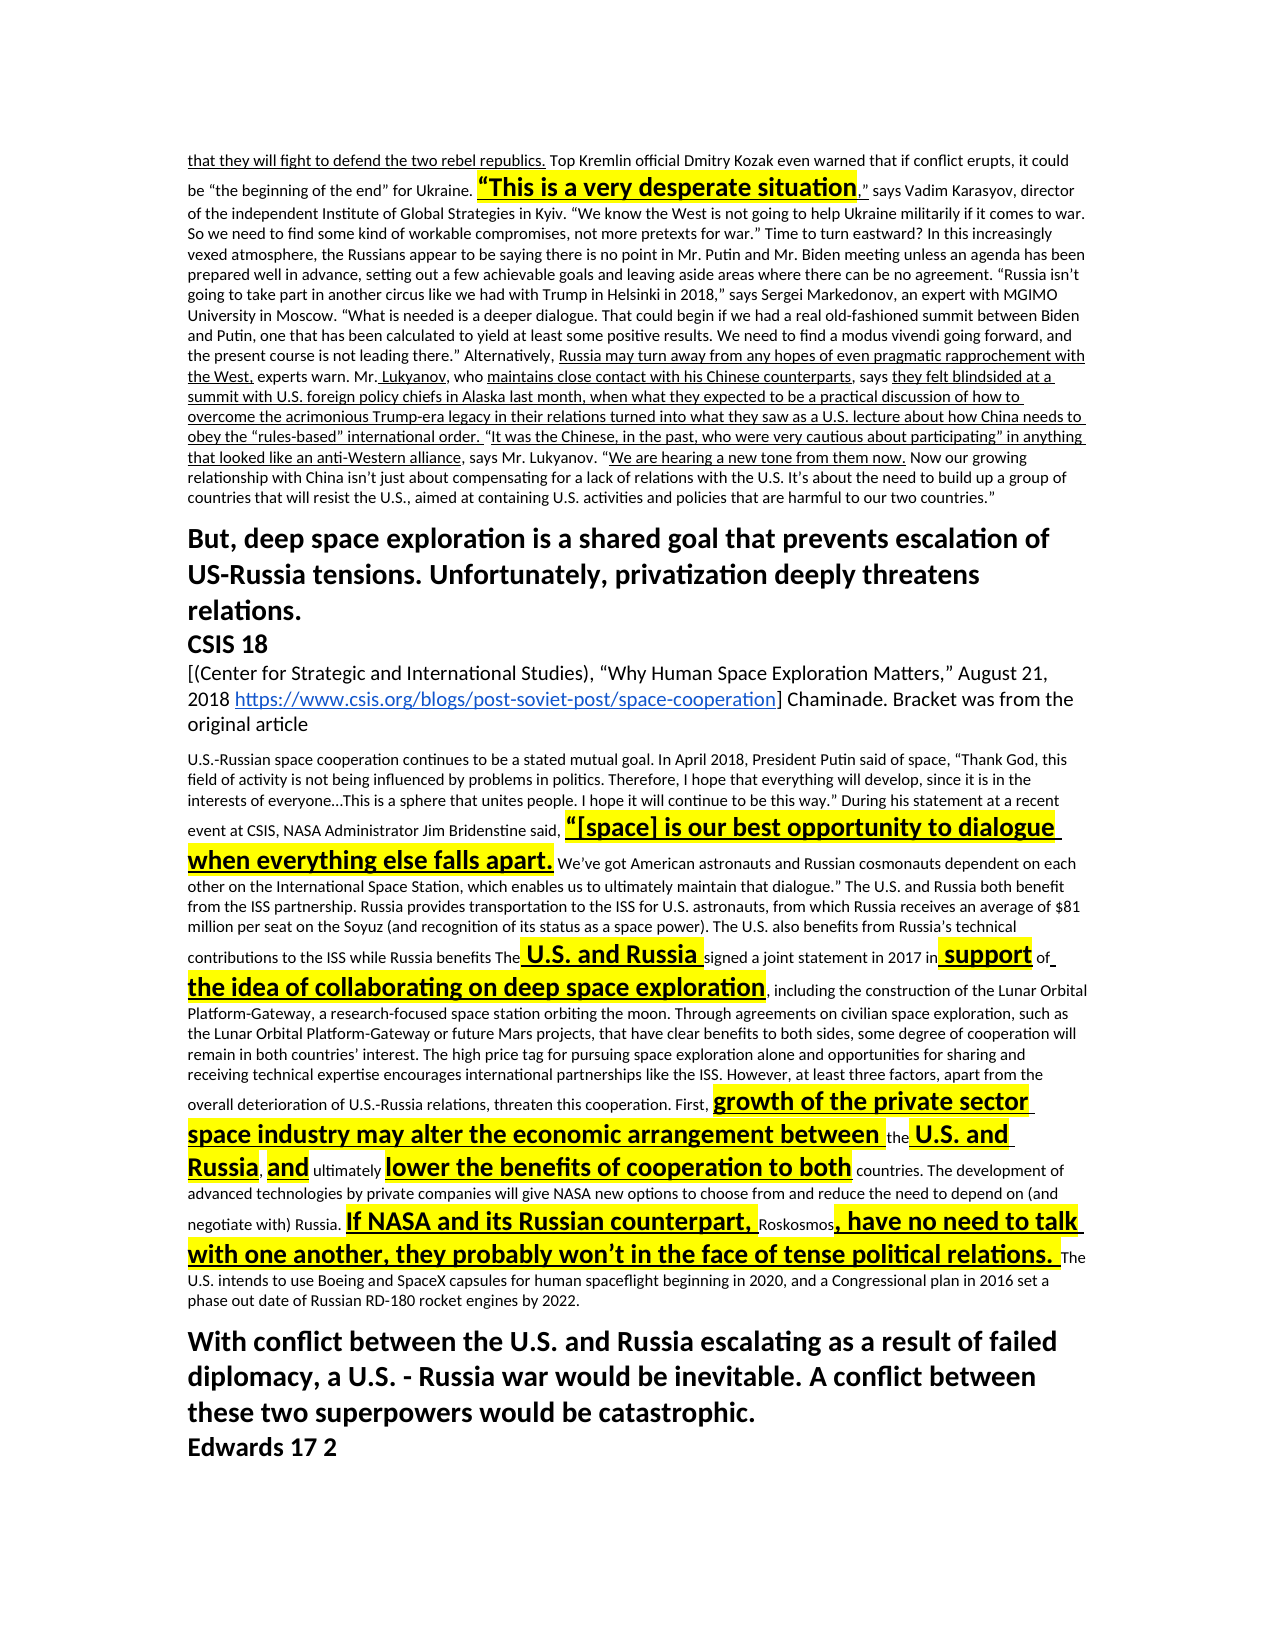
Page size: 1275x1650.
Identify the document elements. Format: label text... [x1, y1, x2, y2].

text U.S.-Russian space cooperation continues to be a stated mutual goal. In April 2018, President Putin said of space, “Thank God, this field of activity is not being influenced by problems in politics. Therefore, I hope that everything will develop, since it is in the interests of everyone…This is a sphere that unites people. I hope it will continue to be this way.” During his statement at a recent event at CSIS, NASA Administrator Jim Bridenstine said, “[space] is our best opportunity to dialogue when everything else falls apart. We’ve got American astronauts and Russian cosmonauts dependent on each other on the International Space Station, which enables us to ultimately maintain that dialogue.” The U.S. and Russia both benefit from the ISS partnership. Russia provides transportation to the ISS for U.S. astronauts, from which Russia receives an average of $81 million per seat on the Soyuz (and recognition of its status as a space power). The U.S. also benefits from Russia’s technical contributions to the ISS while Russia benefits The U.S. and Russia signed a joint statement in 2017 in support of the idea of collaborating on deep space exploration, including the construction of the Lunar Orbital Platform-Gateway, a research-focused space station orbiting the moon. Through agreements on civilian space exploration, such as the Lunar Orbital Platform-Gateway or future Mars projects, that have clear benefits to both sides, some degree of cooperation will remain in both countries’ interest. The high price tag for pursuing space exploration alone and opportunities for sharing and receiving technical expertise encourages international partnerships like the ISS. However, at least three factors, apart from the overall deterioration of U.S.-Russia relations, threaten this cooperation. First, growth of the private sector space industry may alter the economic arrangement between the U.S. and Russia, and ultimately lower the benefits of cooperation to both countries. The development of advanced technologies by private companies will give NASA new options to choose from and reduce the need to depend on (and negotiate with) Russia. If NASA and its Russian counterpart, Roskosmos, have no need to talk with one another, they probably won’t in the face of tense political relations. The U.S. intends to use Boeing and SpaceX capsules for human spaceflight beginning in 2020, and a Congressional plan in 2016 set a phase out date of Russian RD-180 rocket engines by 2022. [187, 749, 1087, 1310]
text CSIS 18 [187, 627, 1087, 660]
text [(Center for Strategic and International Studies), “Why Human Space Exploration Matters,” August 21, 2018 https://www.csis.org/blogs/post-soviet-post/space-cooperation] Chaminade. Bracket was from the original article [187, 660, 1087, 737]
text But, deep space exploration is a shared goal that prevents escalation of US-Russia tensions. Unfortunately, privatization deeply threatens relations. [187, 521, 1087, 627]
text Edwards 17 2 [187, 1430, 1087, 1463]
text With conflict between the U.S. and Russia escalating as a result of failed diplomacy, a U.S. - Russia war would be inevitable. A conflict between these two superpowers would be catastrophic. [187, 1323, 1087, 1430]
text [187, 150, 1087, 508]
